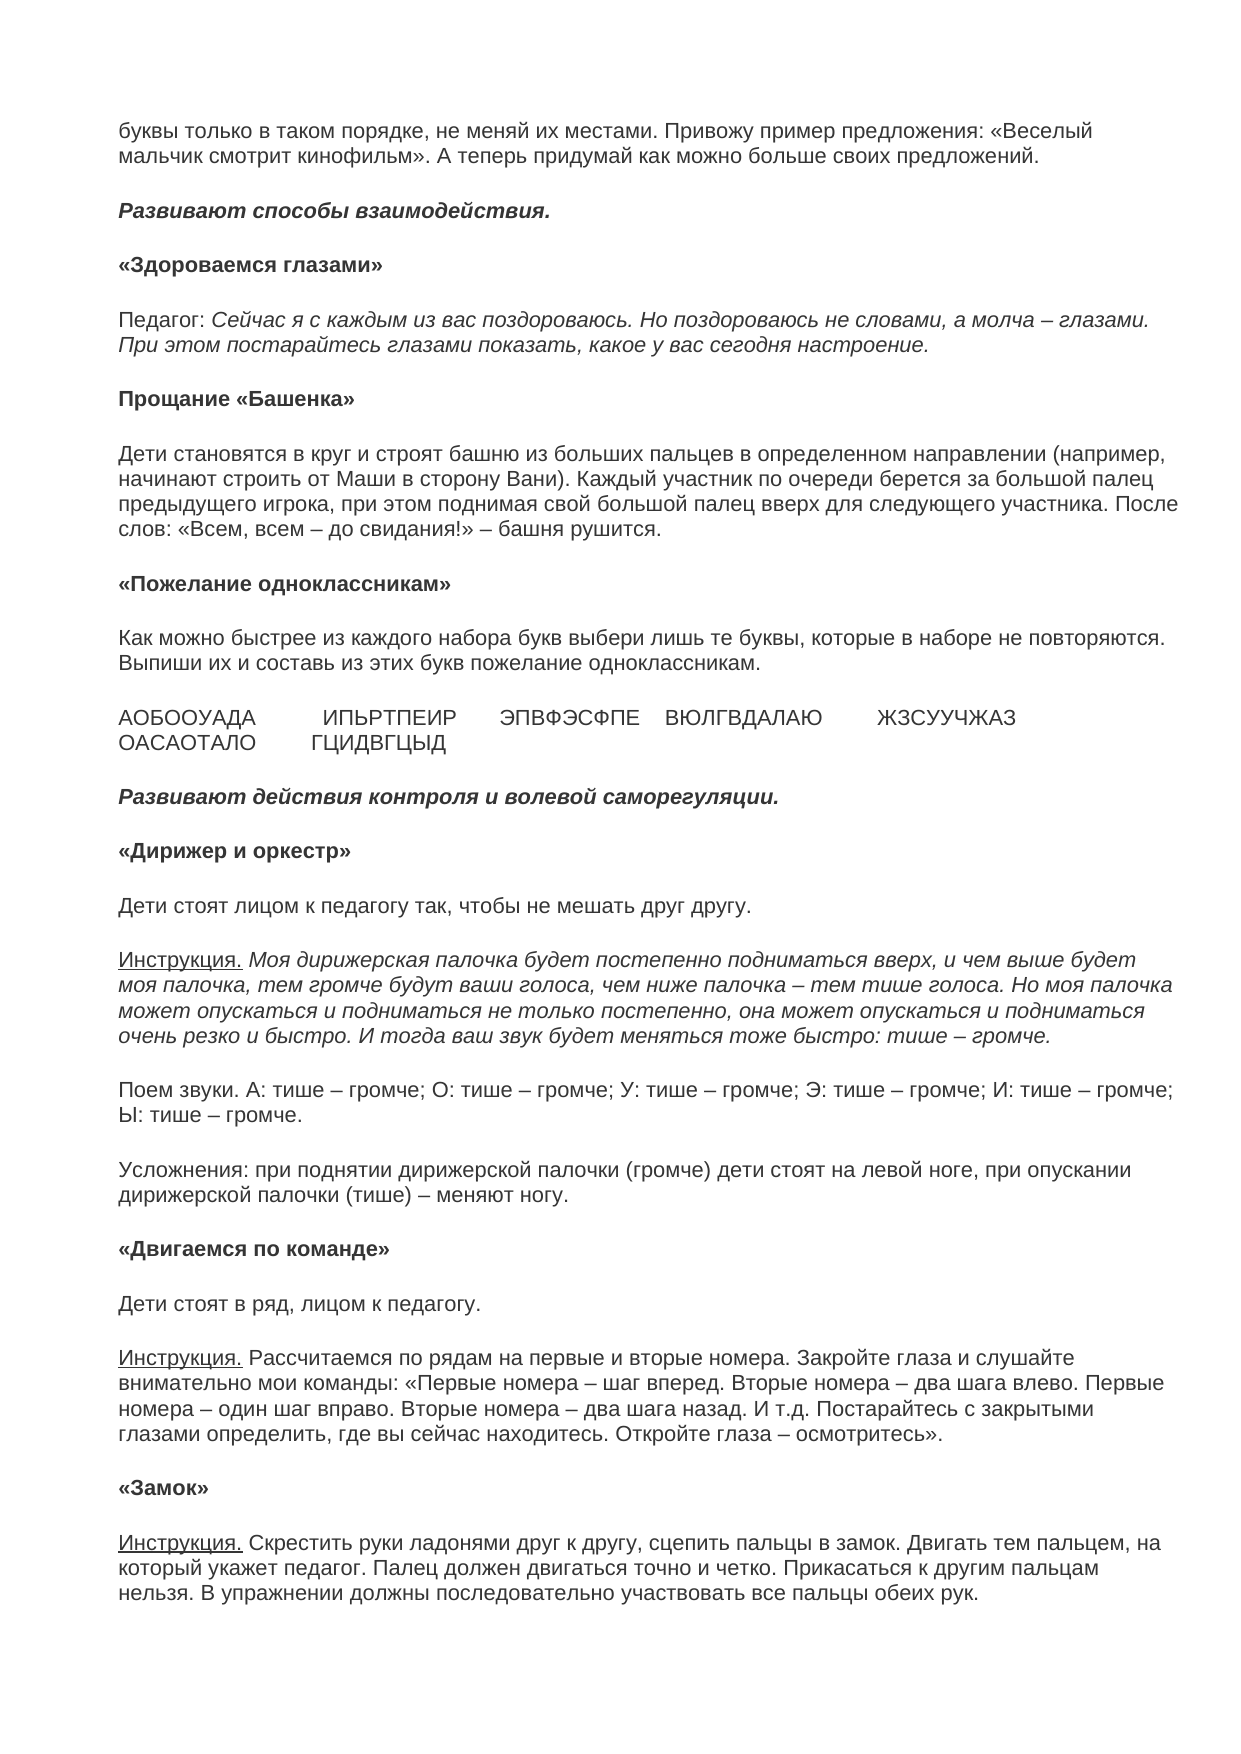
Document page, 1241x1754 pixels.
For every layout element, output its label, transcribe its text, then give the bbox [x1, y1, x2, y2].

text «Замок» [118, 1475, 1181, 1500]
text Инструкция. Рассчитаемся по рядам на первые и вторые номера. Закройте глаза и слушайте внимательно мои команды: «Первые номера – шаг вперед. Вторые номера – два шага влево. Первые номера – один шаг вправо. Вторые номера – два шага назад. И т.д. Постарайтесь с закрытыми глазами определить, где вы сейчас находитесь. Откройте глаза – осмотритесь». [118, 1345, 1181, 1446]
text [118, 118, 1181, 168]
text Усложнения: при поднятии дирижерской палочки (громче) дети стоят на левой ноге, при опускании дирижерской палочки (тише) – меняют ногу. [118, 1157, 1181, 1207]
text АОБООУАДА ИПЬРТПЕИР ЭПВФЭСФПЕ ВЮЛГВДАЛАЮ ЖЗСУУЧЖАЗ ОАСАОТАЛО ГЦИДВГЦЫД [118, 704, 1181, 755]
text Развивают способы взаимодействия. [118, 198, 1181, 223]
text Дети стоят лицом к педагогу так, чтобы не мешать друг другу. [118, 893, 1181, 918]
text Дети становятся в круг и строят башню из больших пальцев в определенном направлении (например, начинают строить от Маши в сторону Вани). Каждый участник по очереди берется за большой палец предыдущего игрока, при этом поднимая свой большой палец вверх для следующего участника. После слов: «Всем, всем – до свидания!» – башня рушится. [118, 440, 1181, 541]
text Инструкция. Скрестить руки ладонями друг к другу, сцепить пальцы в замок. Двигать тем пальцем, на который укажет педагог. Палец должен двигаться точно и четко. Прикасаться к другим пальцам нельзя. В упражнении должны последовательно участвовать все пальцы обеих рук. [118, 1529, 1181, 1605]
text Педагог: Сейчас я с каждым из вас поздороваюсь. Но поздороваюсь не словами, а молча – глазами. При этом постарайтесь глазами показать, какое у вас сегодня настроение. [118, 306, 1181, 357]
text Инструкция. Моя дирижерская палочка будет постепенно подниматься вверх, и чем выше будет моя палочка, тем громче будут ваши голоса, чем ниже палочка – тем тише голоса. Но моя палочка может опускаться и подниматься не только постепенно, она может опускаться и подниматься очень резко и быстро. И тогда ваш звук будет меняться тоже быстро: тише – громче. [118, 947, 1181, 1048]
text Поем звуки. А: тише – громче; О: тише – громче; У: тише – громче; Э: тише – громче; И: тише – громче; Ы: тише – громче. [118, 1077, 1181, 1127]
text «Здороваемся глазами» [118, 252, 1181, 277]
text «Дирижер и оркестр» [118, 838, 1181, 863]
text «Пожелание одноклассникам» [118, 570, 1181, 596]
text Развивают действия контроля и волевой саморегуляции. [118, 784, 1181, 809]
text Дети стоят в ряд, лицом к педагогу. [118, 1291, 1181, 1316]
text Прощание «Башенка» [118, 386, 1181, 411]
text «Двигаемся по команде» [118, 1236, 1181, 1261]
text Как можно быстрее из каждого набора букв выбери лишь те буквы, которые в наборе не повторяются. Выпиши их и составь из этих букв пожелание одноклассникам. [118, 625, 1181, 675]
